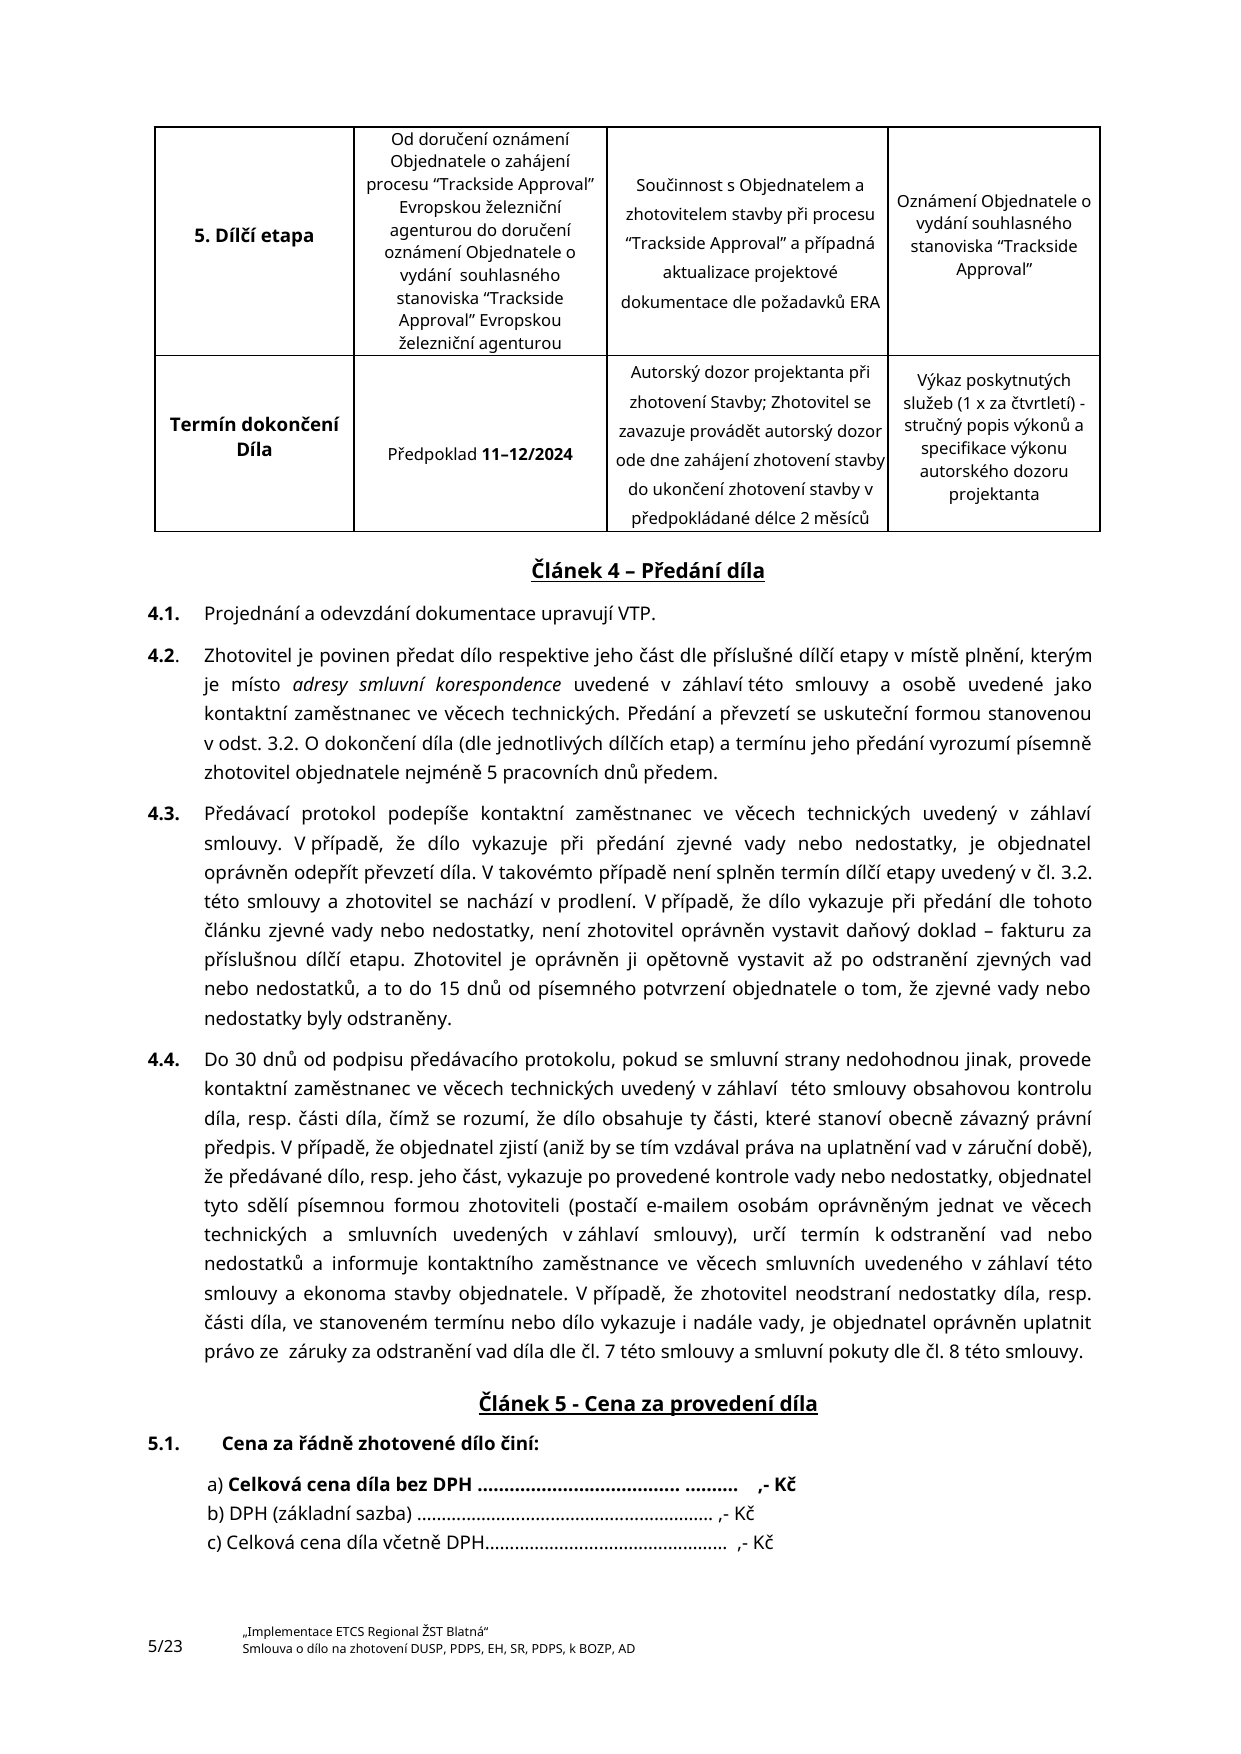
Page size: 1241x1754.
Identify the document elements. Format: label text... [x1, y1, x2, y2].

subtitle 5.1. Cena za řádně zhotovené dílo činí: [148, 1430, 1092, 1456]
text c) Celková cena díla včetně DPH……………..………………..………… ,- Kč [148, 1526, 1092, 1556]
table_cell Autorský dozor projektanta při zhotovení Stavby; Zhotovitel se zavazuje provádět autorský dozor ode dne zahájení zhotovení stavby do ukončení zhotovení stavby v předpokládané délce 2 měsíců [608, 356, 887, 531]
subtitle Článek 5 - Cena za provedení díla [204, 1389, 1092, 1418]
text 4.2. Zhotovitel je povinen předat dílo respektive jeho část dle příslušné dílčí etapy v místě plnění, kterým je místo adresy smluvní korespondence uvedené v záhlaví této smlouvy a osobě uvedené jako kontaktní zaměstnanec ve věcech technických. Předání a převzetí se uskuteční formou stanovenou v odst. 3.2. O dokončení díla (dle jednotlivých dílčích etap) a termínu jeho předání vyrozumí písemně zhotovitel objednatele nejméně 5 pracovních dnů předem. [148, 639, 1092, 785]
table_cell Termín dokončení Díla [156, 356, 353, 531]
table_cell Předpoklad 11–12/2024 [355, 356, 606, 531]
table_cell Od doručení oznámení Objednatele o zahájení procesu “Trackside Approval” Evropskou železniční agenturou do doručení oznámení Objednatele o vydání souhlasného stanoviska “Trackside Approval” Evropskou železniční agenturou [355, 128, 606, 354]
text 4.1. Projednání a odevzdání dokumentace upravují VTP. [148, 597, 1092, 627]
text a) Celková cena díla bez DPH ……………………………….. …….… ,- Kč [207, 1468, 1092, 1497]
table_cell 5. Dílčí etapa [156, 128, 353, 354]
text 4.3. Předávací protokol podepíše kontaktní zaměstnanec ve věcech technických uvedený v záhlaví smlouvy. V případě, že dílo vykazuje při předání zjevné vady nebo nedostatky, je objednatel oprávněn odepřít převzetí díla. V takovémto případě není splněn termín dílčí etapy uvedený v čl. 3.2. této smlouvy a zhotovitel se nachází v prodlení. V případě, že dílo vykazuje při předání dle tohoto článku zjevné vady nebo nedostatky, není zhotovitel oprávněn vystavit daňový doklad – fakturu za příslušnou dílčí etapu. Zhotovitel je oprávněn ji opětovně vystavit až po odstranění zjevných vad nebo nedostatků, a to do 15 dnů od písemného potvrzení objednatele o tom, že zjevné vady nebo nedostatky byly odstraněny. [148, 797, 1092, 1031]
subtitle Článek 4 – Předání díla [204, 557, 1092, 585]
text b) DPH (základní sazba) …………………………………………………… ,- Kč [148, 1497, 1092, 1526]
table_cell Výkaz poskytnutých služeb (1 x za čtvrtletí) - stručný popis výkonů a specifikace výkonu autorského dozoru projektanta [889, 356, 1099, 531]
table_cell Oznámení Objednatele o vydání souhlasného stanoviska “Trackside Approval” [889, 128, 1099, 354]
table_cell Součinnost s Objednatelem a zhotovitelem stavby při procesu “Trackside Approval” a případná aktualizace projektové dokumentace dle požadavků ERA [608, 128, 887, 354]
text 4.4. Do 30 dnů od podpisu předávacího protokolu, pokud se smluvní strany nedohodnou jinak, provede kontaktní zaměstnanec ve věcech technických uvedený v záhlaví této smlouvy obsahovou kontrolu díla, resp. části díla, čímž se rozumí, že dílo obsahuje ty části, které stanoví obecně závazný právní předpis. V případě, že objednatel zjistí (aniž by se tím vzdával práva na uplatnění vad v záruční době), že předávané dílo, resp. jeho část, vykazuje po provedené kontrole vady nebo nedostatky, objednatel tyto sdělí písemnou formou zhotoviteli (postačí e-mailem osobám oprávněným jednat ve věcech technických a smluvních uvedených v záhlaví smlouvy), určí termín k odstranění vad nebo nedostatků a informuje kontaktního zaměstnance ve věcech smluvních uvedeného v záhlaví této smlouvy a ekonoma stavby objednatele. V případě, že zhotovitel neodstraní nedostatky díla, resp. části díla, ve stanoveném termínu nebo dílo vykazuje i nadále vady, je objednatel oprávněn uplatnit právo ze záruky za odstranění vad díla dle čl. 7 této smlouvy a smluvní pokuty dle čl. 8 této smlouvy. [148, 1043, 1092, 1364]
